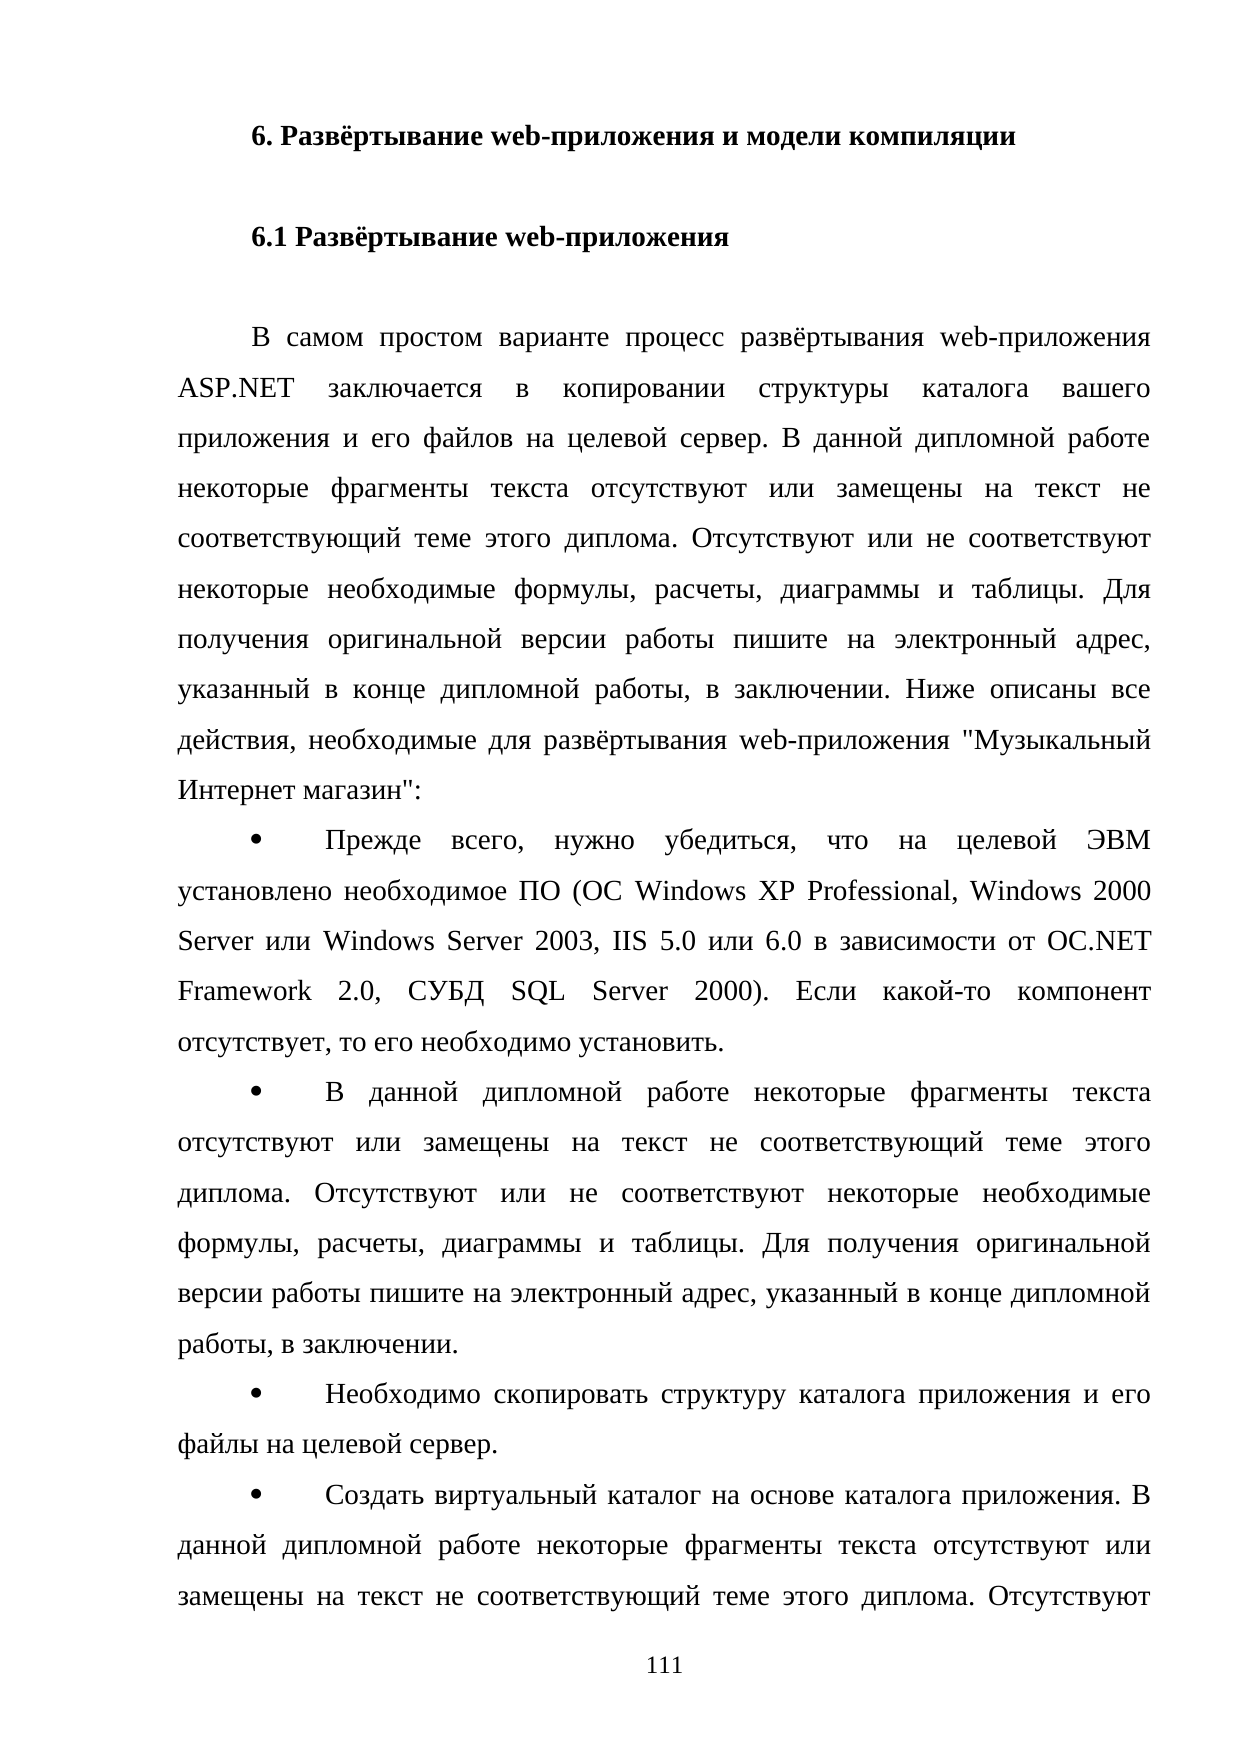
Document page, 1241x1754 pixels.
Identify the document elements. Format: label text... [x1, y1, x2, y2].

list Необходимо скопировать структуру каталога приложения и его файлы на целевой сервер. [177, 1376, 1152, 1460]
text 6.1 Развёртывание web-приложения [177, 219, 1152, 252]
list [177, 1477, 1152, 1611]
text 6. Развёртывание web-приложения и модели компиляции [177, 118, 1152, 152]
text В самом простом варианте процесс развёртывания web-приложения ASP.NET заключается в копировании структуры каталога вашего приложения и его файлов на целевой сервер. В данной дипломной работе некоторые фрагменты текста отсутствуют или замещены на текст не соответствующий теме этого диплома. Отсутствуют или не соответствуют некоторые необходимые формулы, расчеты, диаграммы и таблицы. Для получения оригинальной версии работы пишите на электронный адрес, указанный в конце дипломной работы, в заключении. Ниже описаны все действия, необходимые для развёртывания web-приложения "Музыкальный Интернет магазин": [177, 319, 1152, 806]
list В данной дипломной работе некоторые фрагменты текста отсутствуют или замещены на текст не соответствующий теме этого диплома. Отсутствуют или не соответствуют некоторые необходимые формулы, расчеты, диаграммы и таблицы. Для получения оригинальной версии работы пишите на электронный адрес, указанный в конце дипломной работы, в заключении. [177, 1074, 1152, 1359]
list Прежде всего, нужно убедиться, что на целевой ЭВМ установлено необходимое ПО (ОС Windows XP Professional, Windows 2000 Server или Windows Server 2003, IIS 5.0 или 6.0 в зависимости от ОС.NET Framework 2.0, СУБД SQL Server 2000). Если какой-то компонент отсутствует, то его необходимо установить. [177, 822, 1152, 1057]
